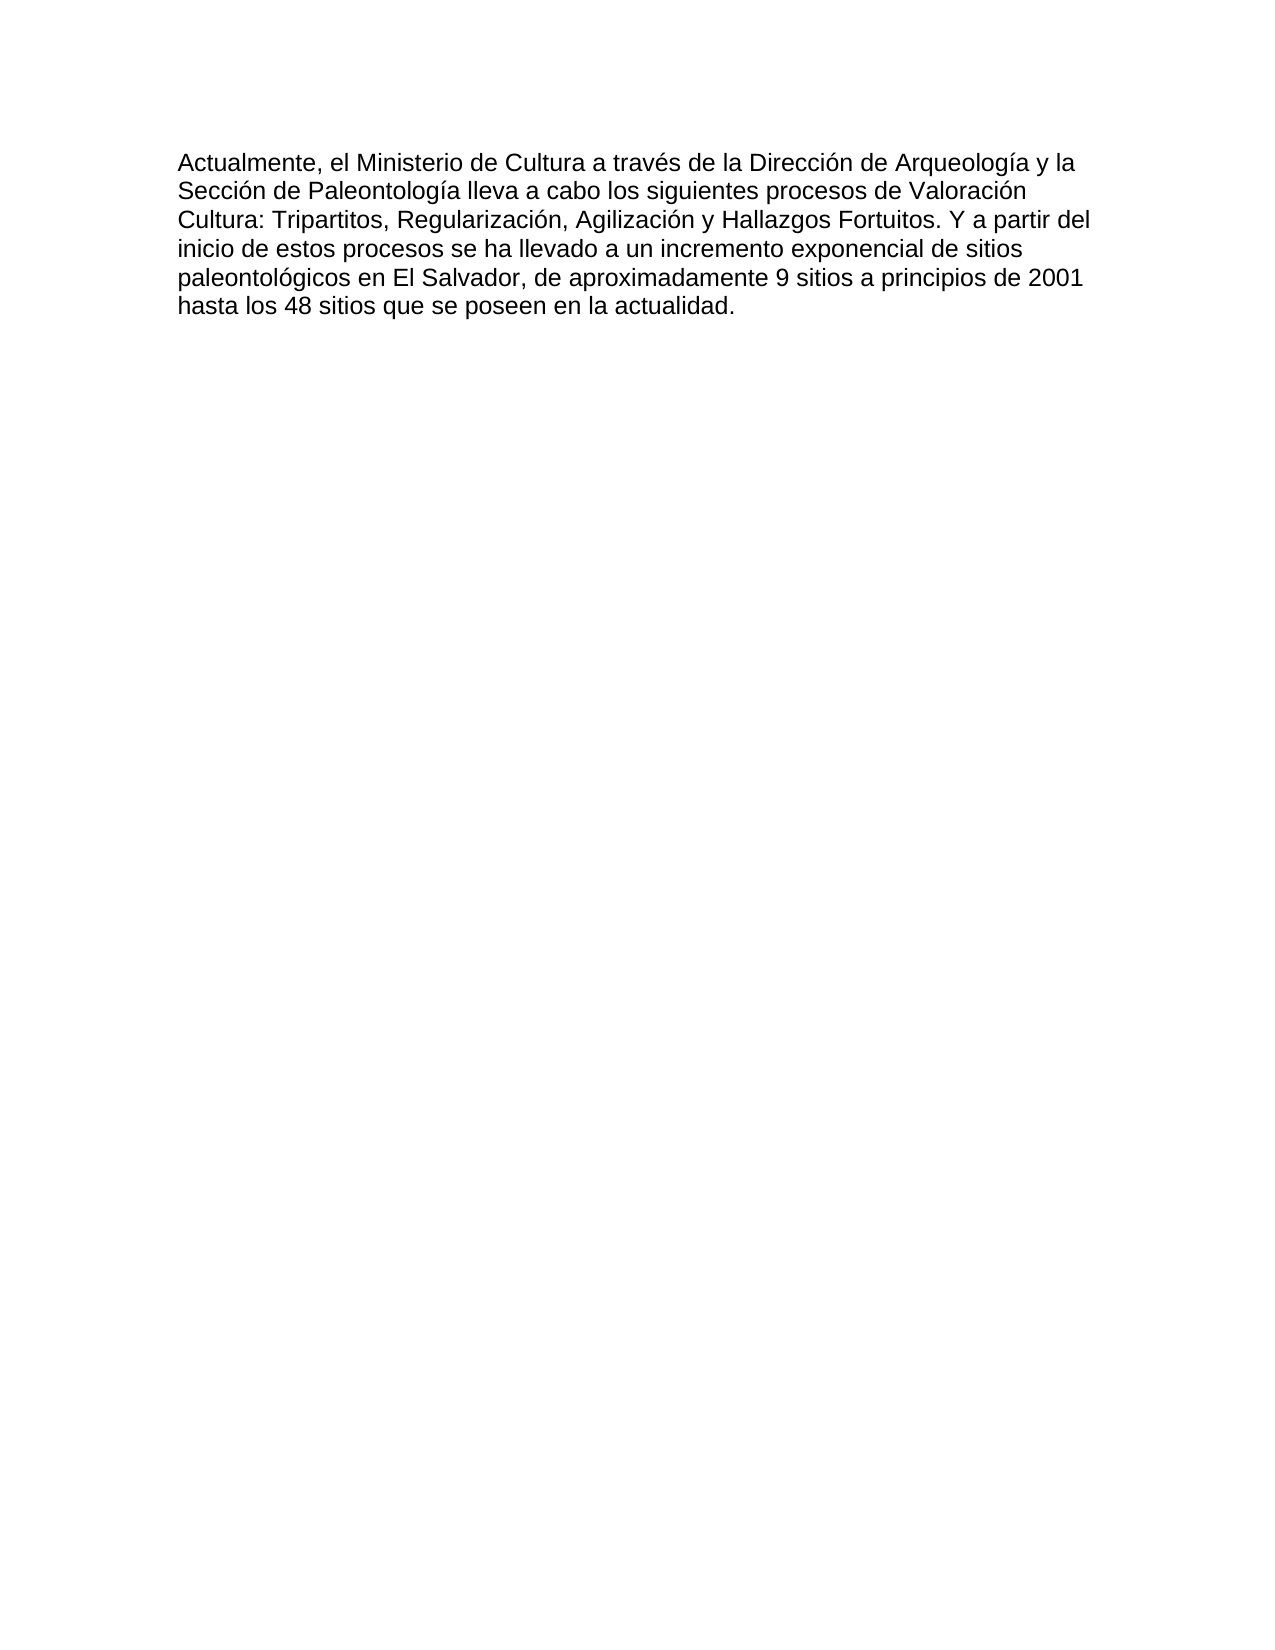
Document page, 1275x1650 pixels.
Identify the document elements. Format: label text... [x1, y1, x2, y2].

text Actualmente, el Ministerio de Cultura a través de la Dirección de Arqueología y la Sección de Paleontología lleva a cabo los siguientes procesos de Valoración Cultura: Tripartitos, Regularización, Agilización y Hallazgos Fortuitos. Y a partir del inicio de estos procesos se ha llevado a un incremento exponencial de sitios paleontológicos en El Salvador, de aproximadamente 9 sitios a principios de 2001 hasta los 48 sitios que se poseen en la actualidad. [177, 148, 1098, 320]
